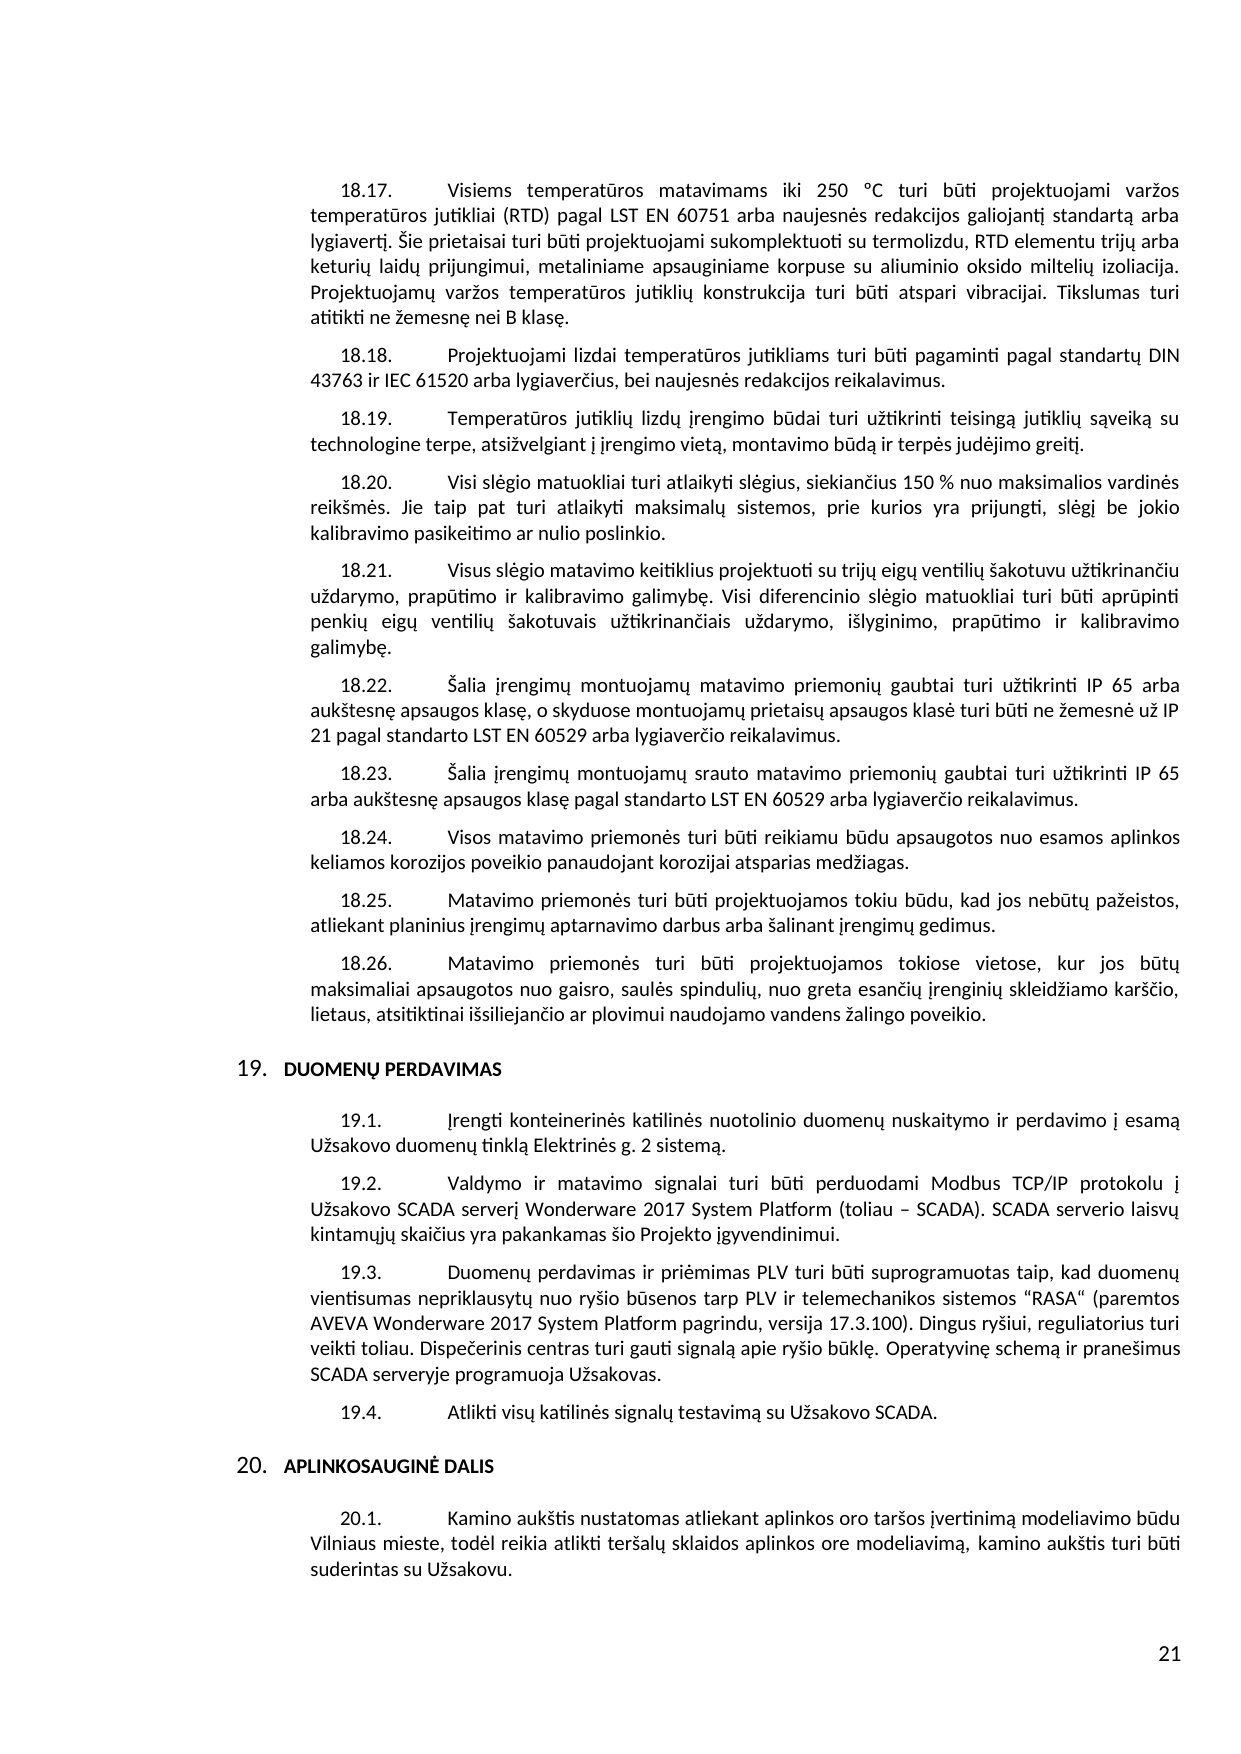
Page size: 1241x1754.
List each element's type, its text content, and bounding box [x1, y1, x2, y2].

subtitle Matavimo priemonės turi būti projektuojamos tokiu būdu, kad jos nebūtų pažeistos, atliekant planinius įrengimų aptarnavimo darbus arba šalinant įrengimų gedimus. [310, 887, 1181, 938]
subtitle Kamino aukštis nustatomas atliekant aplinkos oro taršos įvertinimą modeliavimo būdu Vilniaus mieste, todėl reikia atlikti teršalų sklaidos aplinkos ore modeliavimą, kamino aukštis turi būti suderintas su Užsakovu. [310, 1505, 1181, 1581]
subtitle Šalia įrengimų montuojamų matavimo priemonių gaubtai turi užtikrinti IP 65 arba aukštesnę apsaugos klasę, o skyduose montuojamų prietaisų apsaugos klasė turi būti ne žemesnė už IP 21 pagal standarto LST EN 60529 arba lygiaverčio reikalavimus. [310, 672, 1181, 748]
subtitle Visi slėgio matuokliai turi atlaikyti slėgius, siekiančius 150 % nuo maksimalios vardinės reikšmės. Jie taip pat turi atlaikyti maksimalų sistemos, prie kurios yra prijungti, slėgį be jokio kalibravimo pasikeitimo ar nulio poslinkio. [310, 469, 1181, 545]
subtitle Atlikti visų katilinės signalų testavimą su Užsakovo SCADA. [310, 1399, 1181, 1424]
subtitle DUOMENŲ PERDAVIMAS [236, 1052, 1181, 1082]
subtitle Projektuojami lizdai temperatūros jutikliams turi būti pagaminti pagal standartų DIN 43763 ir IEC 61520 arba lygiaverčius, bei naujesnės redakcijos reikalavimus. [310, 342, 1181, 393]
subtitle Duomenų perdavimas ir priėmimas PLV turi būti suprogramuotas taip, kad duomenų vientisumas nepriklausytų nuo ryšio būsenos tarp PLV ir telemechanikos sistemos “RASA“ (paremtos AVEVA Wonderware 2017 System Platform pagrindu, versija 17.3.100). Dingus ryšiui, reguliatorius turi veikti toliau. Dispečerinis centras turi gauti signalą apie ryšio būklę. Operatyvinę schemą ir pranešimus SCADA serveryje programuoja Užsakovas. [310, 1259, 1181, 1386]
subtitle Šalia įrengimų montuojamų srauto matavimo priemonių gaubtai turi užtikrinti IP 65 arba aukštesnę apsaugos klasę pagal standarto LST EN 60529 arba lygiaverčio reikalavimus. [310, 761, 1181, 811]
subtitle Temperatūros jutiklių lizdų įrengimo būdai turi užtikrinti teisingą jutiklių sąveiką su technologine terpe, atsižvelgiant į įrengimo vietą, montavimo būdą ir terpės judėjimo greitį. [310, 406, 1181, 456]
subtitle Visus slėgio matavimo keitiklius projektuoti su trijų eigų ventilių šakotuvu užtikrinančiu uždarymo, prapūtimo ir kalibravimo galimybę. Visi diferencinio slėgio matuokliai turi būti aprūpinti penkių eigų ventilių šakotuvais užtikrinančiais uždarymo, išlyginimo, prapūtimo ir kalibravimo galimybę. [310, 558, 1181, 659]
subtitle APLINKOSAUGINĖ DALIS [236, 1449, 1181, 1480]
subtitle Valdymo ir matavimo signalai turi būti perduodami Modbus TCP/IP protokolu į Užsakovo SCADA serverį Wonderware 2017 System Platform (toliau – SCADA). SCADA serverio laisvų kintamųjų skaičius yra pakankamas šio Projekto įgyvendinimui. [310, 1171, 1181, 1247]
subtitle Visiems temperatūros matavimams iki 250 ºC turi būti projektuojami varžos temperatūros jutikliai (RTD) pagal LST EN 60751 arba naujesnės redakcijos galiojantį standartą arba lygiavertį. Šie prietaisai turi būti projektuojami sukomplektuoti su termolizdu, RTD elementu trijų arba keturių laidų prijungimui, metaliniame apsauginiame korpuse su aliuminio oksido miltelių izoliacija. Projektuojamų varžos temperatūros jutiklių konstrukcija turi būti atspari vibracijai. Tikslumas turi atitikti ne žemesnę nei B klasę. [310, 177, 1181, 330]
subtitle Įrengti konteinerinės katilinės nuotolinio duomenų nuskaitymo ir perdavimo į esamą Užsakovo duomenų tinklą Elektrinės g. 2 sistemą. [310, 1107, 1181, 1158]
subtitle Matavimo priemonės turi būti projektuojamos tokiose vietose, kur jos būtų maksimaliai apsaugotos nuo gaisro, saulės spindulių, nuo greta esančių įrenginių skleidžiamo karščio, lietaus, atsitiktinai išsiliejančio ar plovimui naudojamo vandens žalingo poveikio. [310, 951, 1181, 1027]
subtitle Visos matavimo priemonės turi būti reikiamu būdu apsaugotos nuo esamos aplinkos keliamos korozijos poveikio panaudojant korozijai atsparias medžiagas. [310, 824, 1181, 875]
